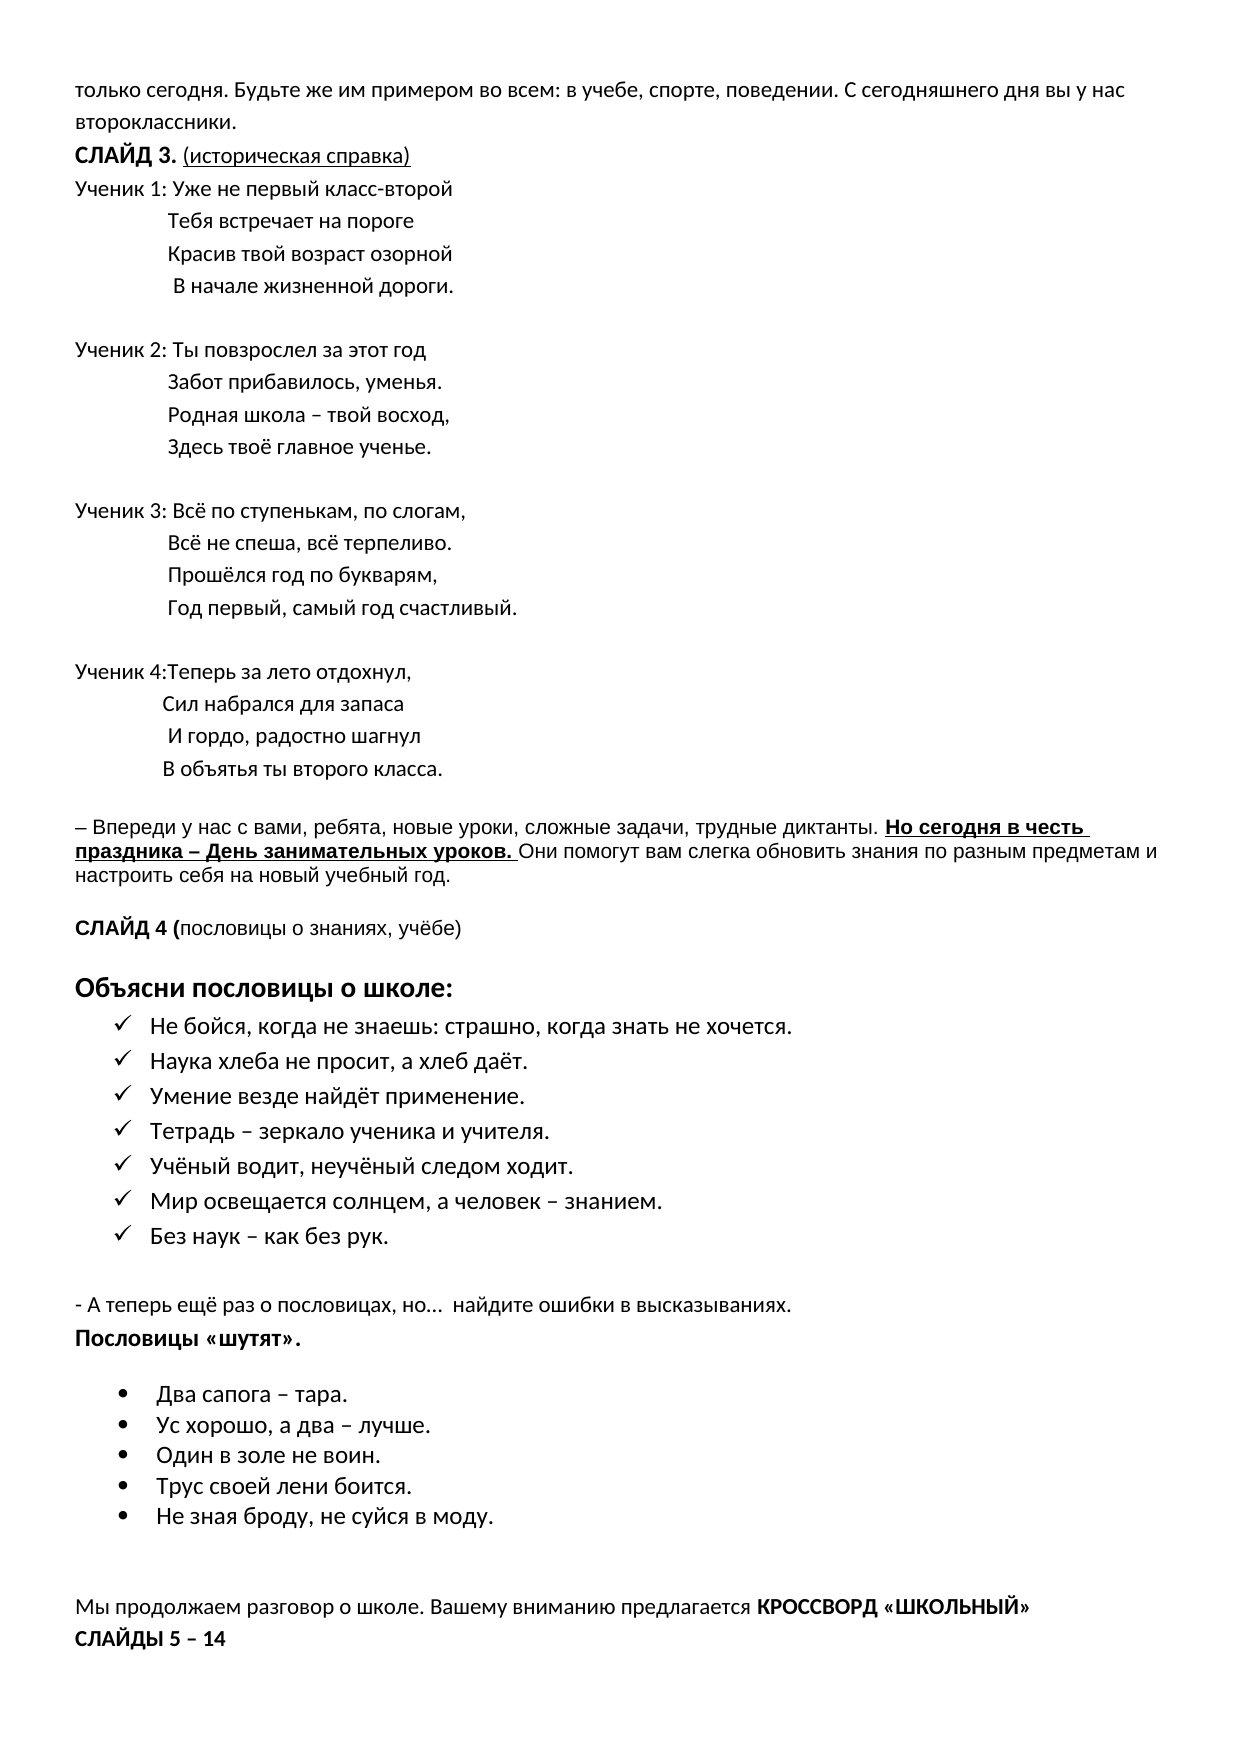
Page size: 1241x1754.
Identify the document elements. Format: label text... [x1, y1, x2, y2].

text СЛАЙДЫ 5 – 14 [75, 1624, 1165, 1652]
text Ученик 4:Теперь за лето отдохнул, [75, 657, 1165, 685]
list Учёный водит, неучёный следом ходит. [112, 1150, 1165, 1181]
text Забот прибавилось, уменья. [75, 367, 1165, 396]
text В объятья ты второго класса. [75, 754, 1165, 782]
text Год первый, самый год счастливый. [75, 593, 1165, 621]
text Прошёлся год по букварям, [75, 561, 1165, 589]
list Умение везде найдёт применение. [112, 1080, 1165, 1111]
list Наука хлеба не просит, а хлеб даёт. [112, 1045, 1165, 1076]
text Сил набрался для запаса [75, 689, 1165, 717]
text Родная школа – твой восход, [75, 400, 1165, 428]
text И гордо, радостно шагнул [75, 722, 1165, 749]
text - А теперь ещё раз о пословицах, но… найдите ошибки в высказываниях. [75, 1290, 1165, 1318]
text – Впереди у нас с вами, ребята, новые уроки, сложные задачи, трудные диктанты. Но сегодня в честь праздника – День занимательных уроков. Они помогут вам слегка обновить знания по разным предметам и настроить себя на новый учебный год. [75, 815, 1165, 887]
list Не бойся, когда не знаешь: страшно, когда знать не хочется. [112, 1010, 1165, 1041]
text Тебя встречает на пороге [75, 207, 1165, 234]
text Ученик 2: Ты повзрослел за этот год [75, 335, 1165, 363]
text Красив твой возраст озорной [75, 239, 1165, 267]
text Всё не спеша, всё терпеливо. [75, 528, 1165, 556]
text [75, 75, 1165, 135]
list Один в золе не воин. [119, 1439, 1165, 1470]
list Два сапога – тара. [119, 1378, 1165, 1409]
list Без наук – как без рук. [112, 1220, 1165, 1251]
text СЛАЙД 4 (пословицы о знаниях, учёбе) [75, 916, 1165, 940]
list Мир освещается солнцем, а человек – знанием. [112, 1185, 1165, 1216]
text СЛАЙД 3. (историческая справка) [75, 139, 1165, 170]
text Здесь твоё главное ученье. [75, 432, 1165, 460]
list Не зная броду, не суйся в моду. [119, 1500, 1165, 1531]
text Ученик 3: Всё по ступенькам, по слогам, [75, 496, 1165, 524]
text Мы продолжаем разговор о школе. Вашему вниманию предлагается КРОССВОРД «ШКОЛЬНЫЙ» [75, 1592, 1165, 1620]
list Ус хорошо, а два – лучше. [119, 1409, 1165, 1439]
text В начале жизненной дороги. [75, 271, 1165, 299]
list Трус своей лени боится. [119, 1470, 1165, 1500]
text Пословицы «шутят». [75, 1322, 1165, 1353]
text Ученик 1: Уже не первый класс-второй [75, 174, 1165, 202]
list Тетрадь – зеркало ученика и учителя. [112, 1115, 1165, 1146]
text Объясни пословицы о школе: [75, 969, 1165, 1005]
